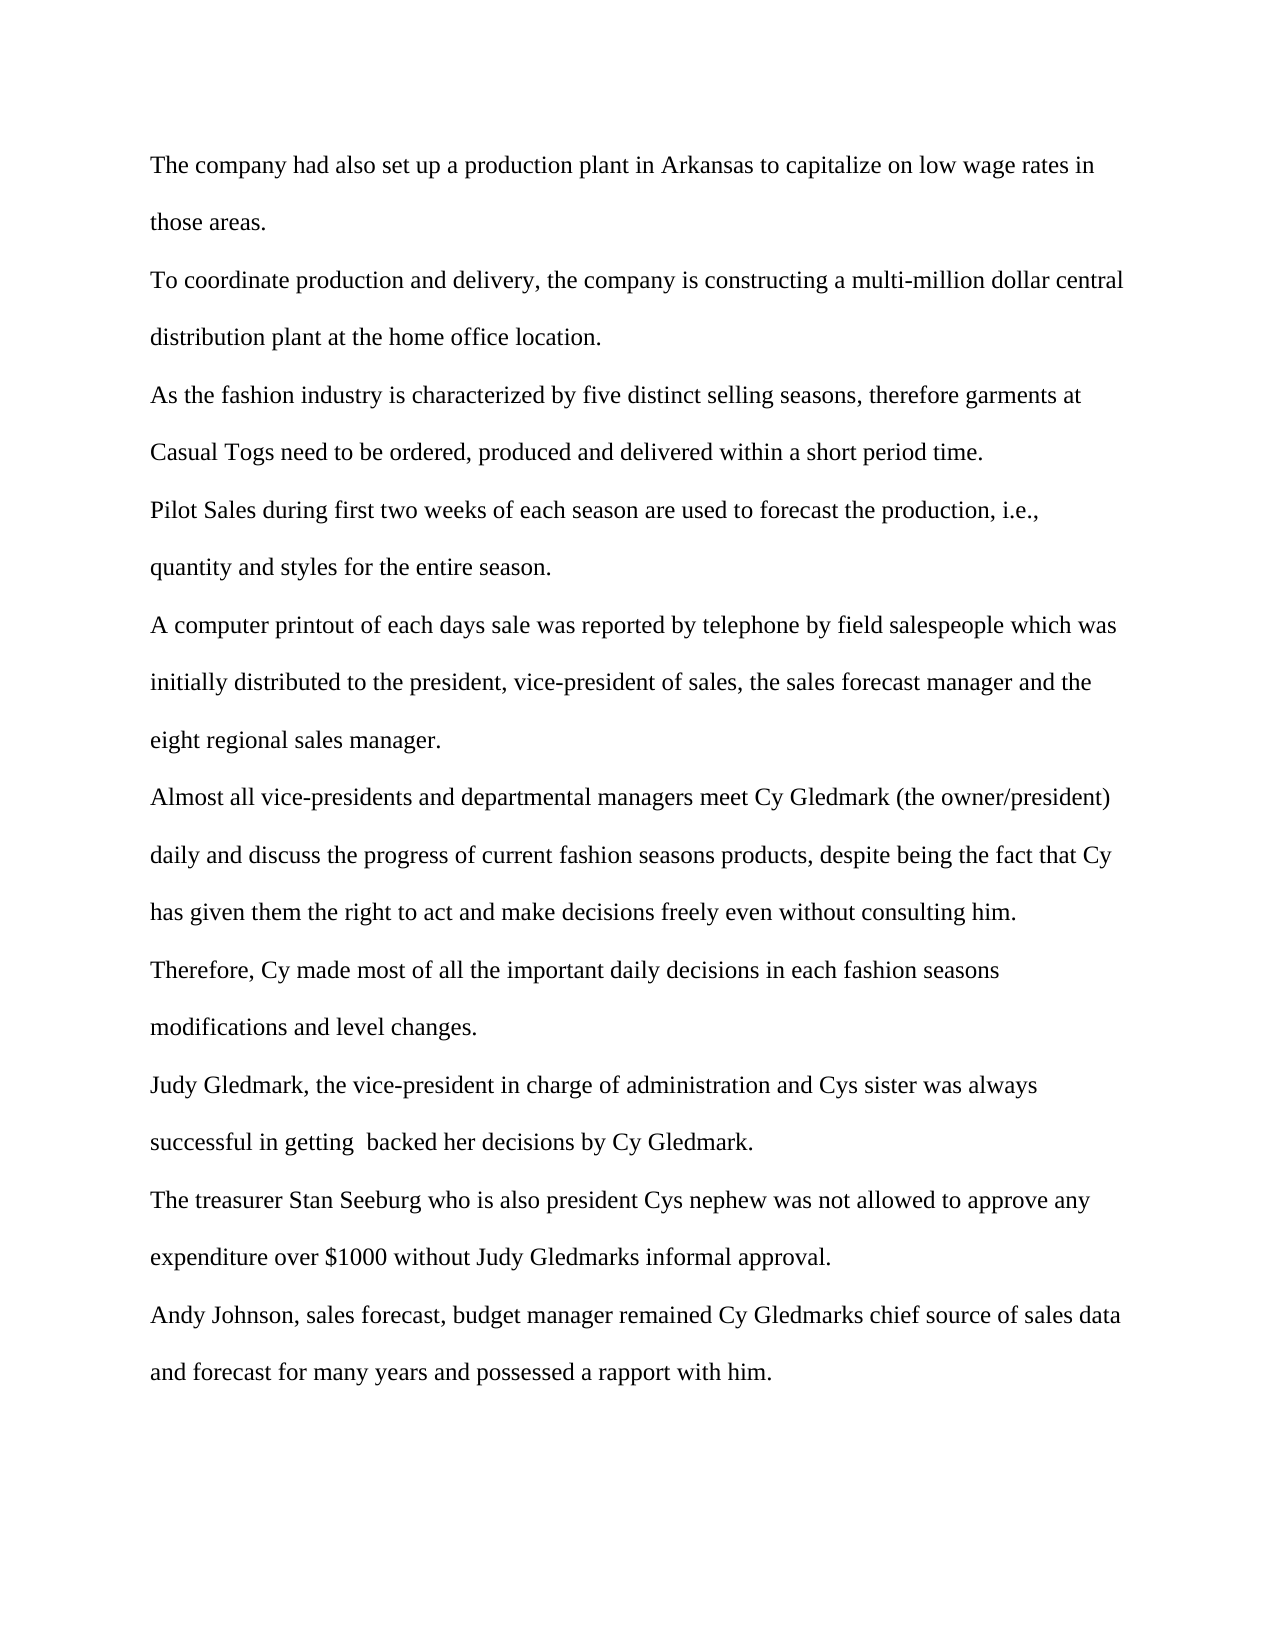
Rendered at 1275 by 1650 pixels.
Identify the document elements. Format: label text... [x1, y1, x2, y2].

text Pilot Sales during first two weeks of each season are used to forecast the production, i.e., quantity and styles for the entire season. [150, 495, 1125, 581]
text To coordinate production and delivery, the company is constructing a multi-million dollar central distribution plant at the home office location. [150, 265, 1125, 351]
text A computer printout of each days sale was reported by telephone by field salespeople which was initially distributed to the president, vice-president of sales, the sales forecast manager and the eight regional sales manager. [150, 610, 1125, 754]
text As the fashion industry is characterized by five distinct selling seasons, therefore garments at Casual Togs need to be ordered, produced and delivered within a short period time. [150, 380, 1125, 466]
text Judy Gledmark, the vice-president in charge of administration and Cys sister was always successful in getting backed her decisions by Cy Gledmark. [150, 1070, 1125, 1156]
text Almost all vice-presidents and departmental managers meet Cy Gledmark (the owner/president) daily and discuss the progress of current fashion seasons products, despite being the fact that Cy has given them the right to act and make decisions freely even without consulting him. Therefore, Cy made most of all the important daily decisions in each fashion seasons modifications and level changes. [150, 782, 1125, 1041]
text Andy Johnson, sales forecast, budget manager remained Cy Gledmarks chief source of sales data and forecast for many years and possessed a rapport with him. [150, 1300, 1125, 1386]
text The treasurer Stan Seeburg who is also president Cys nephew was not allowed to approve any expenditure over $1000 without Judy Gledmarks informal approval. [150, 1185, 1125, 1271]
text The company had also set up a production plant in Arkansas to capitalize on low wage rates in those areas. [150, 150, 1125, 236]
